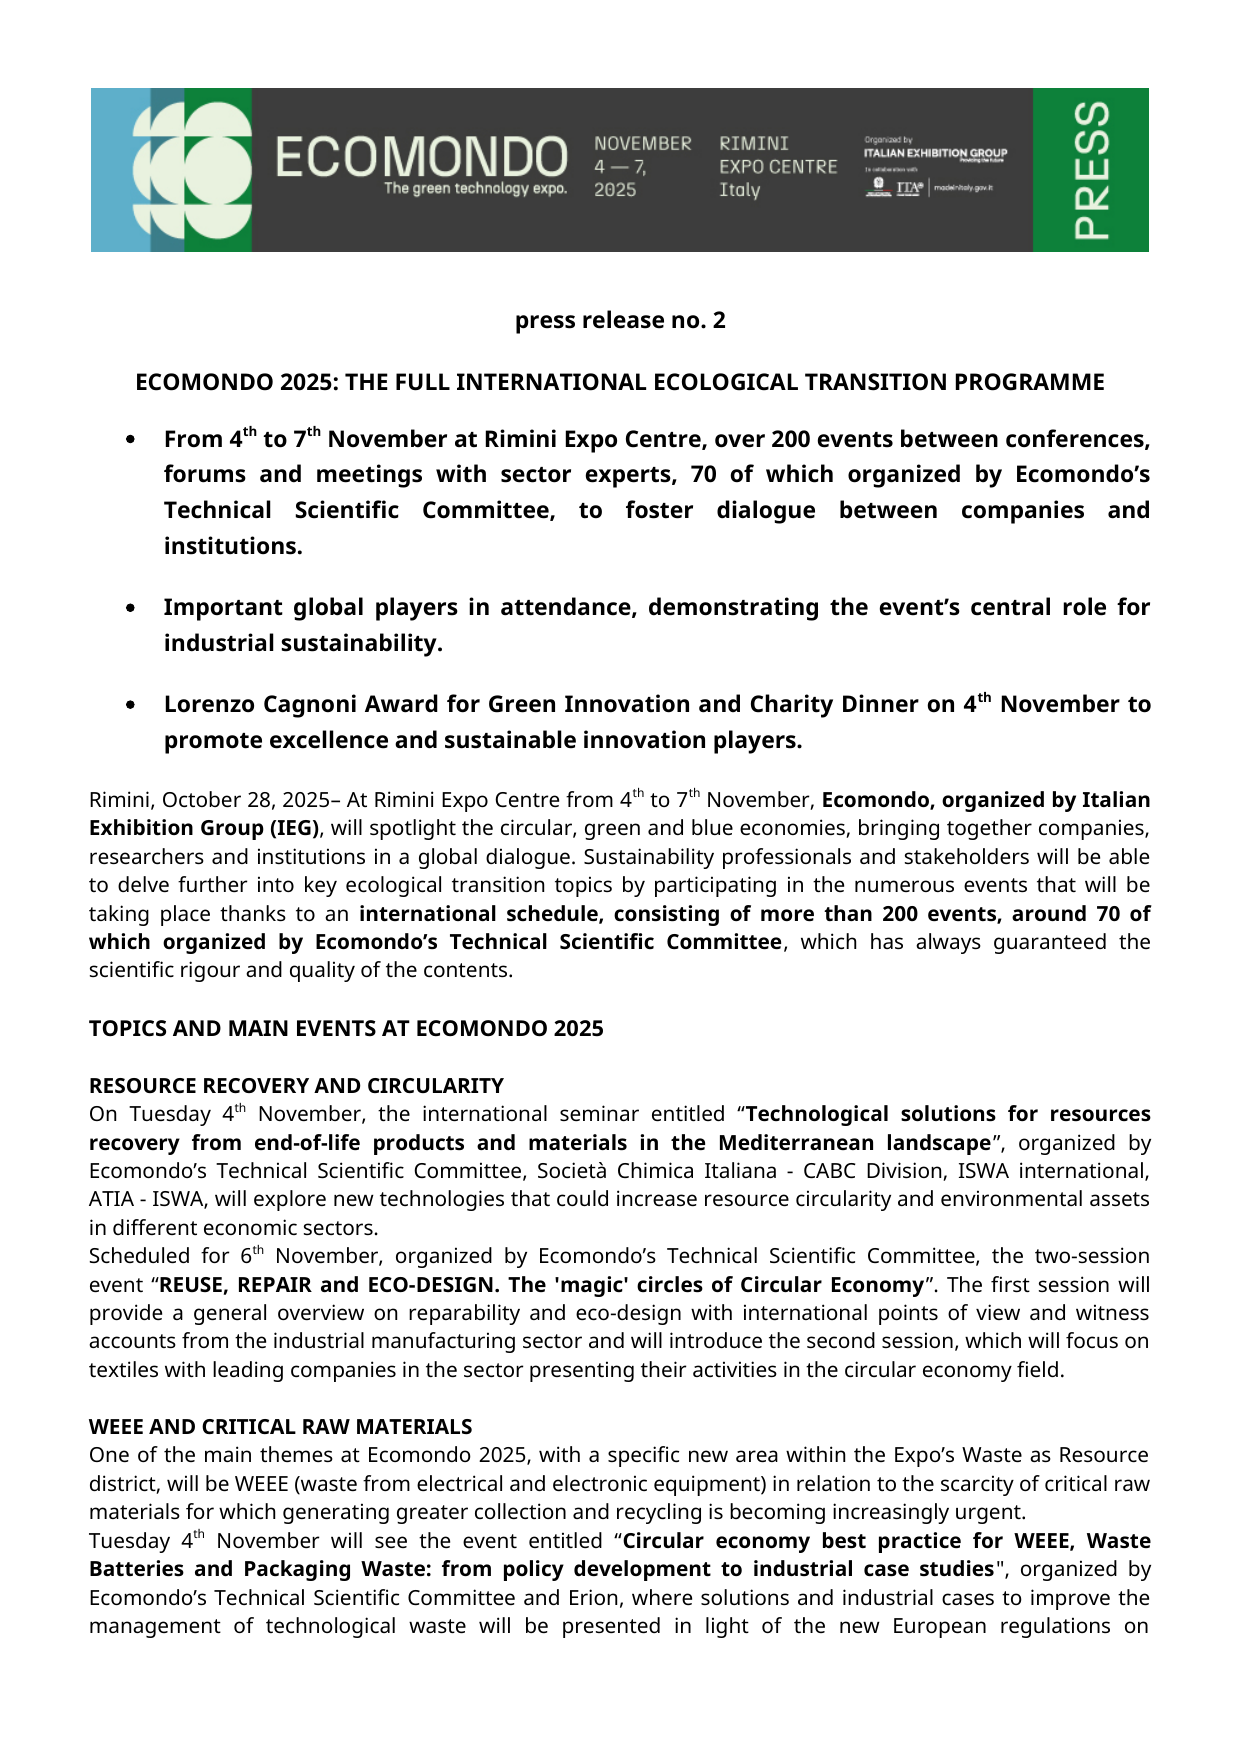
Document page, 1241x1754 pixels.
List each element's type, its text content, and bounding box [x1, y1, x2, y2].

text Rimini, October 28, 2025– At Rimini Expo Centre from 4th to 7th November, Ecomondo, organized by Italian Exhibition Group (IEG), will spotlight the circular, green and blue economies, bringing together companies, researchers and institutions in a global dialogue. Sustainability professionals and stakeholders will be able to delve further into key ecological transition topics by participating in the numerous events that will be taking place thanks to an international schedule, consisting of more than 200 events, around 70 of which organized by Ecomondo’s Technical Scientific Committee, which has always guaranteed the scientific rigour and quality of the contents. [89, 785, 1152, 984]
text Scheduled for 6th November, organized by Ecomondo’s Technical Scientific Committee, the two-session event “REUSE, REPAIR and ECO-DESIGN. The 'magic' circles of Circular Economy”. The first session will provide a general overview on reparability and eco-design with international points of view and witness accounts from the industrial manufacturing sector and will introduce the second session, which will focus on textiles with leading companies in the sector presenting their activities in the circular economy field. [89, 1241, 1152, 1383]
text WEEE AND CRITICAL RAW MATERIALS [89, 1412, 1152, 1440]
picture [91, 88, 1149, 252]
text ECOMONDO 2025: THE FULL INTERNATIONAL ECOLOGICAL TRANSITION PROGRAMME [89, 366, 1152, 397]
list Lorenzo Cagnoni Award for Green Innovation and Charity Dinner on 4th November to promote excellence and sustainable innovation players. [126, 688, 1152, 755]
text RESOURCE RECOVERY AND CIRCULARITY [89, 1071, 1152, 1099]
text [89, 1526, 1152, 1639]
text On Tuesday 4th November, the international seminar entitled “Technological solutions for resources recovery from end-of-life products and materials in the Mediterranean landscape”, organized by Ecomondo’s Technical Scientific Committee, Società Chimica Italiana - CABC Division, ISWA international, ATIA - ISWA, will explore new technologies that could increase resource circularity and environmental assets in different economic sectors. [89, 1099, 1152, 1241]
list Important global players in attendance, demonstrating the event’s central role for industrial sustainability. [126, 591, 1152, 658]
text One of the main themes at Ecomondo 2025, with a specific new area within the Expo’s Waste as Resource district, will be WEEE (waste from electrical and electronic equipment) in relation to the scarcity of critical raw materials for which generating greater collection and recycling is becoming increasingly urgent. [89, 1440, 1152, 1526]
text press release no. 2 [89, 304, 1152, 335]
text TOPICS AND MAIN EVENTS AT ECOMONDO 2025 [89, 1012, 1152, 1042]
list From 4th to 7th November at Rimini Expo Centre, over 200 events between conferences, forums and meetings with sector experts, 70 of which organized by Ecomondo’s Technical Scientific Committee, to foster dialogue between companies and institutions. [126, 422, 1152, 562]
